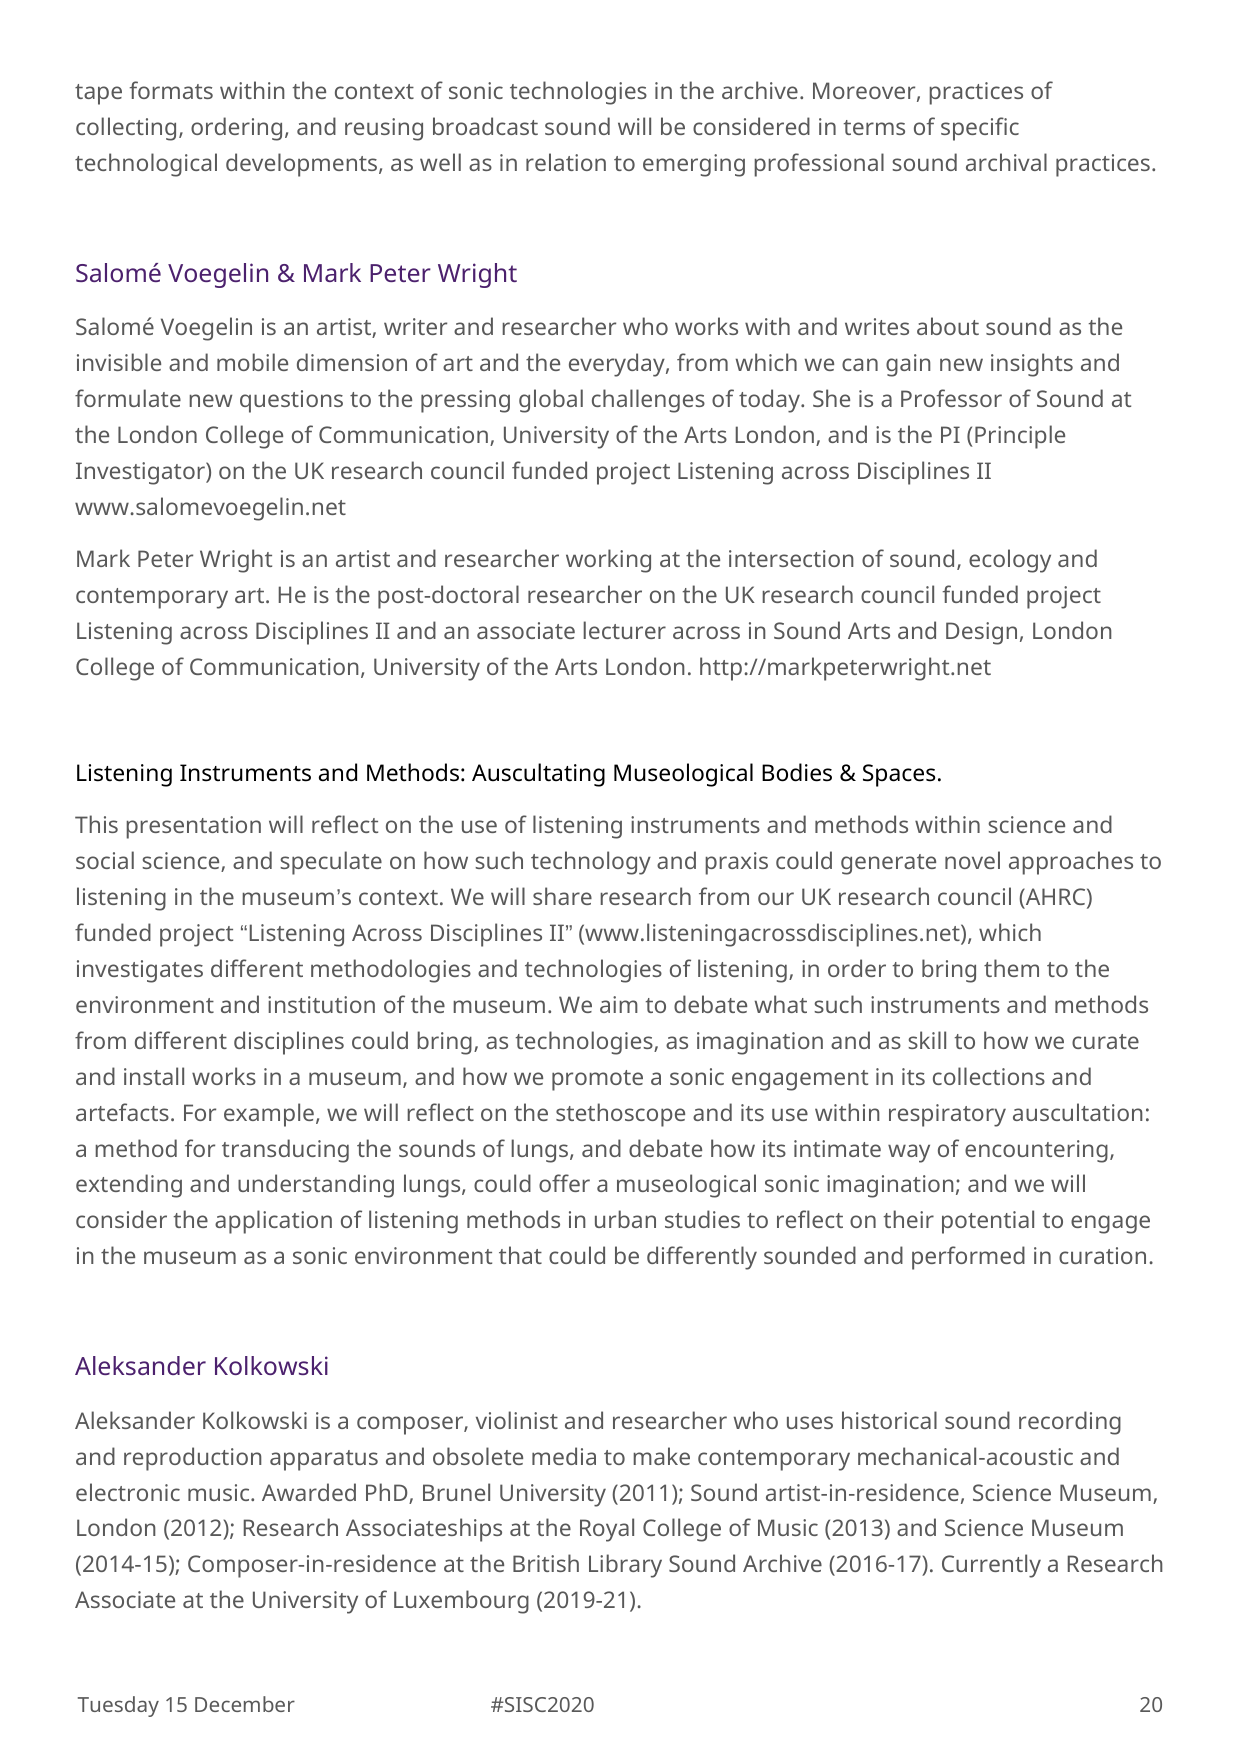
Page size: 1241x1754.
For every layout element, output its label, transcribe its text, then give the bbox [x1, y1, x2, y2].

text Aleksander Kolkowski is a composer, violinist and researcher who uses historical sound recording and reproduction apparatus and obsolete media to make contemporary mechanical-acoustic and electronic music. Awarded PhD, Brunel University (2011); Sound artist-in-residence, Science Museum, London (2012); Research Associateships at the Royal College of Music (2013) and Science Museum (2014-15); Composer-in-residence at the British Library Sound Archive (2016-17). Currently a Research Associate at the University of Luxembourg (2019-21). [75, 1404, 1165, 1616]
text Aleksander Kolkowski [75, 1349, 1165, 1383]
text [75, 75, 1165, 178]
text Salomé Voegelin & Mark Peter Wright [75, 255, 1165, 289]
text This presentation will reflect on the use of listening instruments and methods within science and social science, and speculate on how such technology and praxis could generate novel approaches to listening in the museum’s context. We will share research from our UK research council (AHRC) funded project “Listening Across Disciplines II” (www.listeningacrossdisciplines.net), which investigates different methodologies and technologies of listening, in order to bring them to the environment and institution of the museum. We aim to debate what such instruments and methods from different disciplines could bring, as technologies, as imagination and as skill to how we curate and install works in a museum, and how we promote a sonic engagement in its collections and artefacts. For example, we will reflect on the stethoscope and its use within respiratory auscultation: a method for transducing the sounds of lungs, and debate how its intimate way of encountering, extending and understanding lungs, could offer a museological sonic imagination; and we will consider the application of listening methods in urban studies to reflect on their potential to engage in the museum as a sonic environment that could be differently sounded and performed in curation. [75, 809, 1165, 1272]
text Salomé Voegelin is an artist, writer and researcher who works with and writes about sound as the invisible and mobile dimension of art and the everyday, from which we can gain new insights and formulate new questions to the pressing global challenges of today. She is a Professor of Sound at the London College of Communication, University of the Arts London, and is the PI (Principle Investigator) on the UK research council funded project Listening across Disciplines II www.salomevoegelin.net [75, 311, 1165, 522]
text Listening Instruments and Methods: Auscultating Museological Bodies & Spaces. [75, 756, 1165, 788]
text Mark Peter Wright is an artist and researcher working at the intersection of sound, ecology and contemporary art. He is the post-doctoral researcher on the UK research council funded project Listening across Disciplines II and an associate lecturer across in Sound Arts and Design, London College of Communication, University of the Arts London. http://markpeterwright.net [75, 543, 1165, 682]
